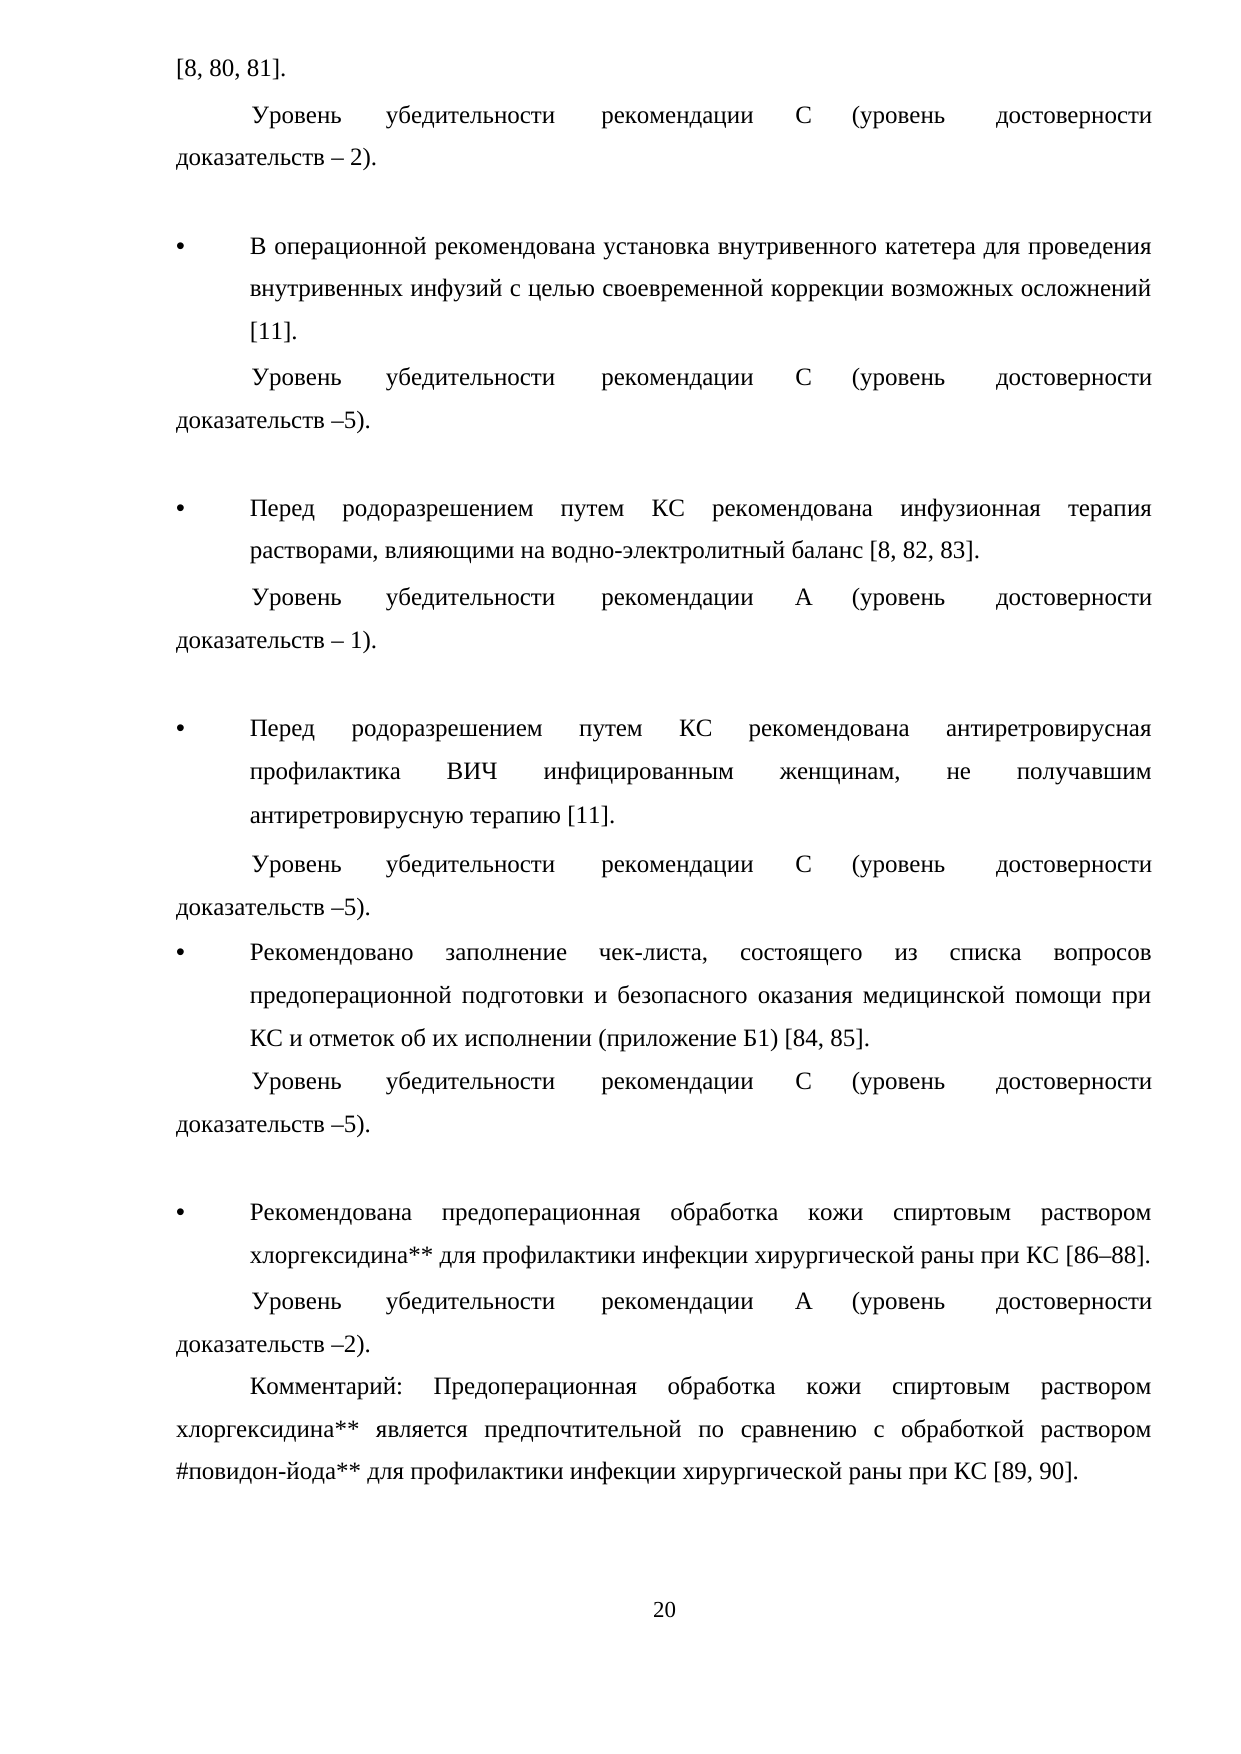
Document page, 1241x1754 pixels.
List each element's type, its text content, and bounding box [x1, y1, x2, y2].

text доказательств – 2). [176, 142, 1158, 171]
text доказательств –5). [176, 1109, 1158, 1138]
text Уровень убедительности рекомендации C (уровень достоверности [161, 1066, 1158, 1095]
text доказательств –5). [176, 405, 1158, 433]
text Уровень убедительности рекомендации С (уровень достоверности [161, 362, 1158, 391]
list Рекомендовано заполнение чек-листа, состоящего из списка вопросов предоперационной подготовки и безопасного оказания медицинской помощи при КС и отметок об их исполнении (приложение Б1) [84, 85]. [176, 937, 1152, 1052]
text доказательств –2). [176, 1329, 1158, 1358]
list Перед родоразрешением путем КС рекомендована антиретровирусная профилактика ВИЧ инфицированным женщинам, не получавшим антиретровирусную терапию [11]. [176, 713, 1152, 828]
text [8, 80, 81]. [176, 53, 1152, 82]
list В операционной рекомендована установка внутривенного катетера для проведения внутривенных инфузий с целью своевременной коррекции возможных осложнений [11]. [176, 231, 1152, 344]
text Уровень убедительности рекомендации C (уровень достоверности [161, 100, 1158, 129]
text Комментарий: Предоперационная обработка кожи спиртовым раствором хлоргексидина** является предпочтительной по сравнению с обработкой раствором #повидон-йода** для профилактики инфекции хирургической раны при КС [89, 90]. [176, 1371, 1152, 1485]
text Уровень убедительности рекомендации A (уровень достоверности [161, 1286, 1158, 1315]
text доказательств –5). [176, 892, 1158, 921]
text Уровень убедительности рекомендации C (уровень достоверности [161, 849, 1158, 878]
text Уровень убедительности рекомендации A (уровень достоверности [161, 582, 1158, 611]
text доказательств – 1). [176, 625, 1158, 653]
list Перед родоразрешением путем КС рекомендована инфузионная терапия растворами, влияющими на водно-электролитный баланс [8, 82, 83]. [176, 493, 1152, 564]
list Рекомендована предоперационная обработка кожи спиртовым раствором хлоргексидина** для профилактики инфекции хирургической раны при КС [86–88]. [176, 1197, 1152, 1269]
